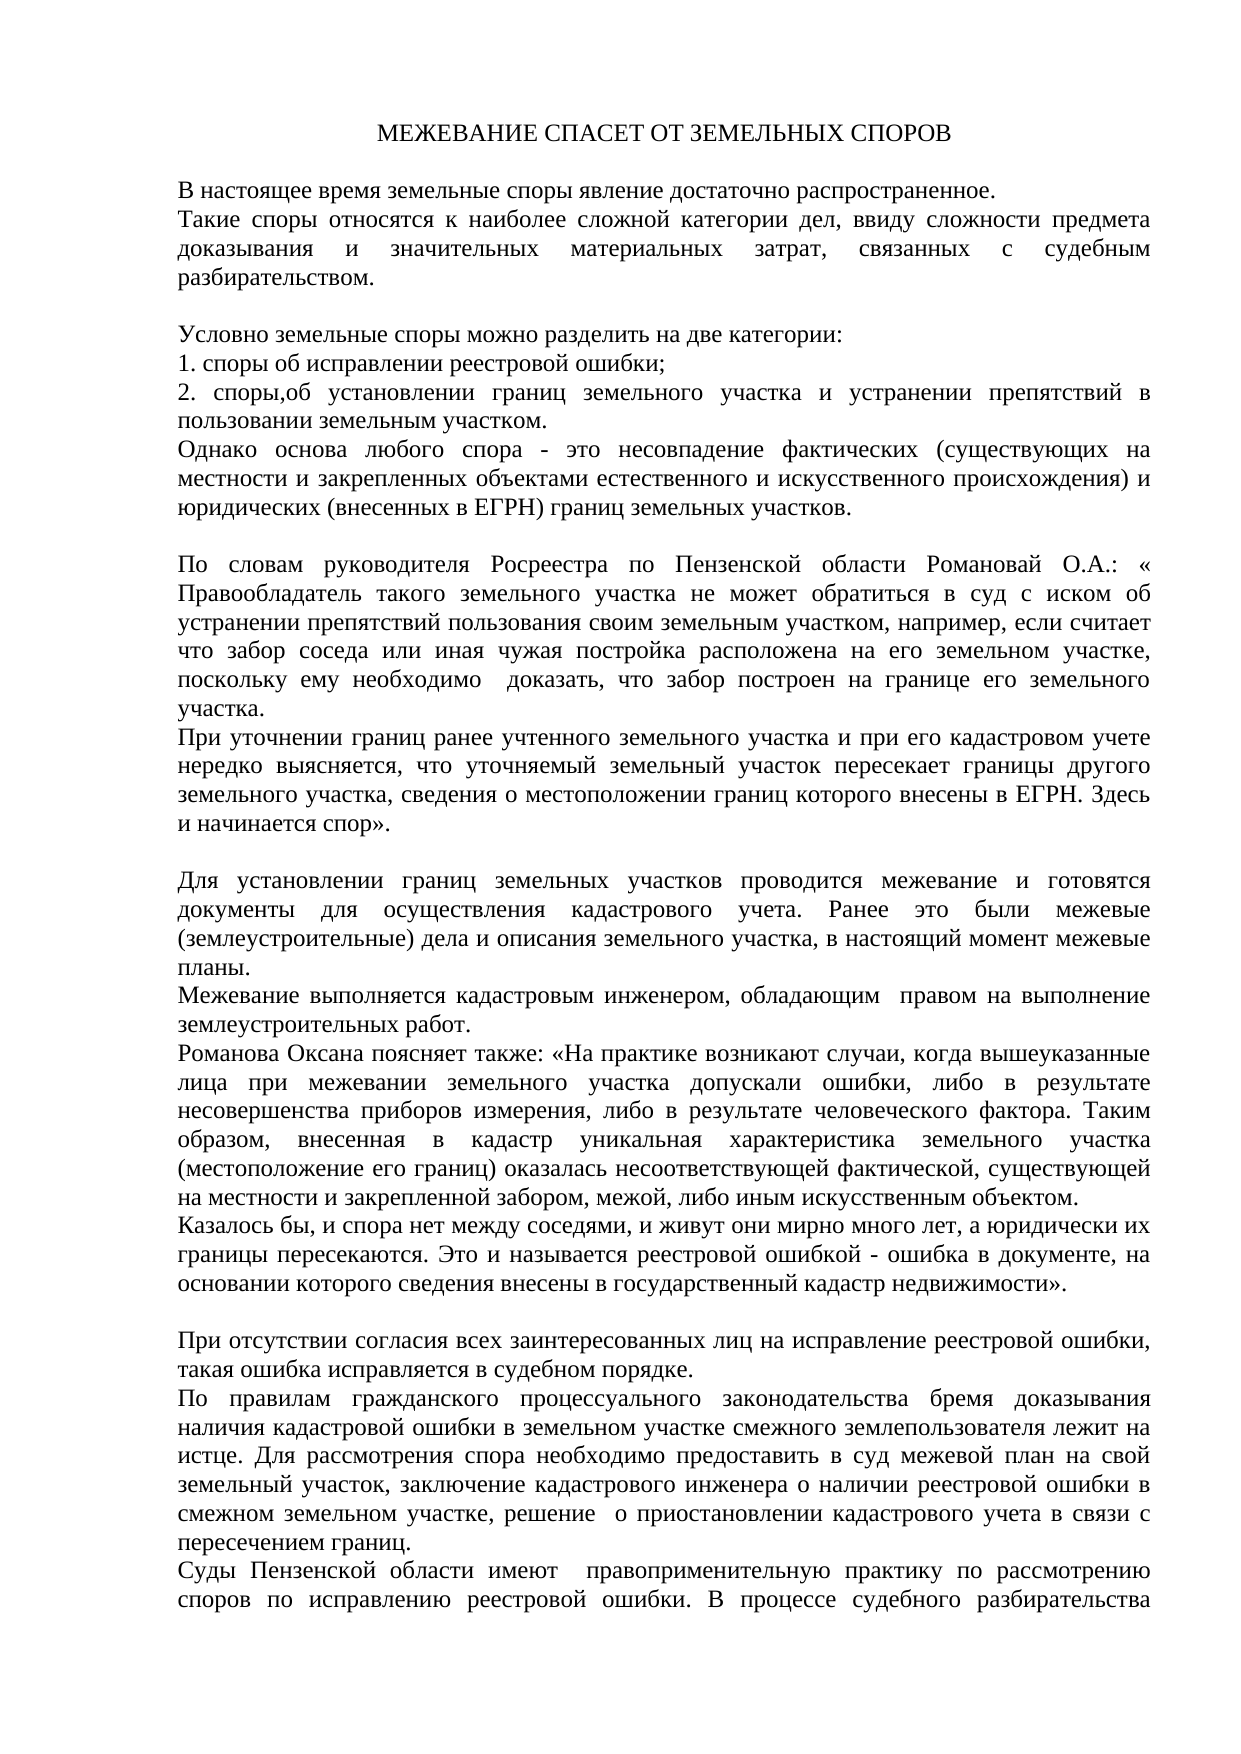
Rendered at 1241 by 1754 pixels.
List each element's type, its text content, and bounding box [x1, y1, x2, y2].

text При отсутствии согласия всех заинтересованных лиц на исправление реестровой ошибки, такая ошибка исправляется в судебном порядке. [177, 1326, 1152, 1383]
text По правилам гражданского процессуального законодательства бремя доказывания наличия кадастровой ошибки в земельном участке смежного землепользователя лежит на истце. Для рассмотрения спора необходимо предоставить в суд межевой план на свой земельный участок, заключение кадастрового инженера о наличии реестровой ошибки в смежном земельном участке, решение о приостановлении кадастрового учета в связи с пересечением границ. [177, 1383, 1152, 1556]
text При уточнении границ ранее учтенного земельного участка и при его кадастровом учете нередко выясняется, что уточняемый земельный участок пересекает границы другого земельного участка, сведения о местоположении границ которого внесены в ЕГРН. Здесь и начинается спор». [177, 722, 1152, 837]
text 1. споры об исправлении реестровой ошибки; [177, 348, 1152, 377]
text Условно земельные споры можно разделить на две категории: [177, 319, 1152, 348]
text Романова Оксана поясняет также: «На практике возникают случаи, когда вышеуказанные лица при межевании земельного участка допускали ошибки, либо в результате несовершенства приборов измерения, либо в результате человеческого фактора. Таким образом, внесенная в кадастр уникальная характеристика земельного участка (местоположение его границ) оказалась несоответствующей фактической, существующей на местности и закрепленной забором, межой, либо иным искусственным объектом. [177, 1038, 1152, 1211]
text МЕЖЕВАНИЕ СПАСЕТ ОТ ЗЕМЕЛЬНЫХ СПОРОВ [177, 118, 1152, 147]
text Такие споры относятся к наиболее сложной категории дел, ввиду сложности предмета доказывания и значительных материальных затрат, связанных с судебным разбирательством. [177, 204, 1152, 291]
text Однако основа любого спора - это несовпадение фактических (существующих на местности и закрепленных объектами естественного и искусственного происхождения) и юридических (внесенных в ЕГРН) границ земельных участков. [177, 434, 1152, 521]
text В настоящее время земельные споры явление достаточно распространенное. [177, 176, 1152, 204]
text По словам руководителя Росреестра по Пензенской области Романовай О.А.: « Правообладатель такого земельного участка не может обратиться в суд с иском об устранении препятствий пользования своим земельным участком, например, если считает что забор соседа или иная чужая постройка расположена на его земельном участке, поскольку ему необходимо доказать, что забор построен на границе его земельного участка. [177, 549, 1152, 722]
text 2. споры,об установлении границ земельного участка и устранении препятствий в пользовании земельным участком. [177, 377, 1152, 434]
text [177, 1556, 1152, 1613]
text Межевание выполняется кадастровым инженером, обладающим правом на выполнение землеустроительных работ. [177, 981, 1152, 1038]
text Казалось бы, и спора нет между соседями, и живут они мирно много лет, а юридически их границы пересекаются. Это и называется реестровой ошибкой - ошибка в документе, на основании которого сведения внесены в государственный кадастр недвижимости». [177, 1211, 1152, 1297]
text Для установлении границ земельных участков проводится межевание и готовятся документы для осуществления кадастрового учета. Ранее это были межевые (землеустроительные) дела и описания земельного участка, в настоящий момент межевые планы. [177, 866, 1152, 981]
